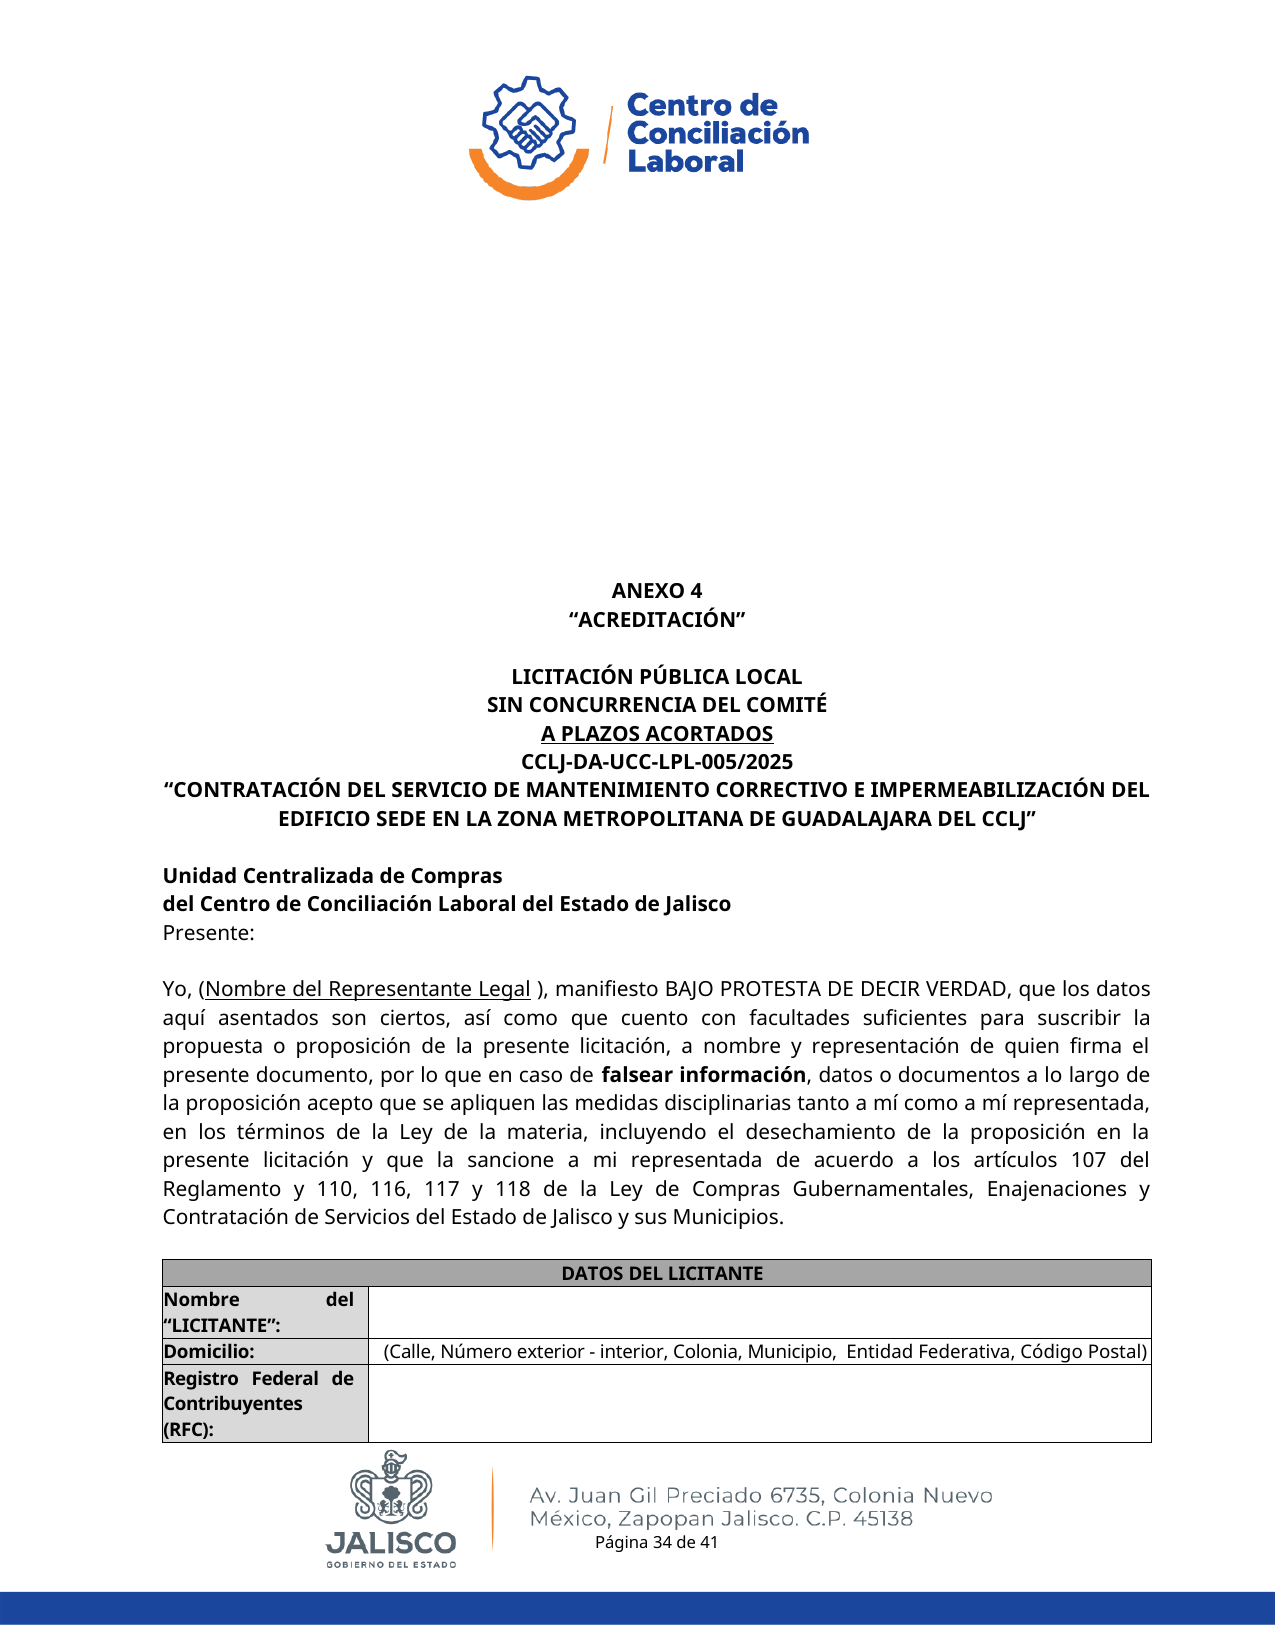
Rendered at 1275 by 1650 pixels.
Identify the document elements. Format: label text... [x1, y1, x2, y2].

text CCLJ-DA-UCC-LPL-005/2025 [162, 747, 1152, 776]
text A PLAZOS ACORTADOS [162, 719, 1152, 747]
table_cell [369, 1287, 1151, 1338]
table_cell Domicilio: [163, 1339, 368, 1364]
table_cell Registro Federal de Contribuyentes (RFC): [163, 1365, 368, 1442]
text Presente: [162, 918, 1152, 946]
text del Centro de Conciliación Laboral del Estado de Jalisco [162, 889, 1152, 918]
text “ACREDITACIÓN” [162, 605, 1152, 633]
text LICITACIÓN PÚBLICA LOCAL [162, 662, 1152, 690]
table_header DATOS DEL LICITANTE [163, 1260, 1151, 1286]
table_cell (Calle, Número exterior - interior, Colonia, Municipio, Entidad Federativa, Código Postal) [369, 1339, 1151, 1364]
text Yo, (Nombre del Representante Legal ), manifiesto BAJO PROTESTA DE DECIR VERDAD, que los datos aquí asentados son ciertos, así como que cuento con facultades suficientes para suscribir la propuesta o proposición de la presente licitación, a nombre y representación de quien firma el presente documento, por lo que en caso de falsear información, datos o documentos a lo largo de la proposición acepto que se apliquen las medidas disciplinarias tanto a mí como a mí representada, en los términos de la Ley de la materia, incluyendo el desechamiento de la proposición en la presente licitación y que la sancione a mi representada de acuerdo a los artículos 107 del Reglamento y 110, 116, 117 y 118 de la Ley de Compras Gubernamentales, Enajenaciones y Contratación de Servicios del Estado de Jalisco y sus Municipios. [162, 974, 1152, 1231]
text ANEXO 4 [162, 576, 1152, 605]
text “CONTRATACIÓN DEL SERVICIO DE MANTENIMIENTO CORRECTIVO E IMPERMEABILIZACIÓN DEL EDIFICIO SEDE EN LA ZONA METROPOLITANA DE GUADALAJARA DEL CCLJ” [162, 776, 1152, 832]
text Unidad Centralizada de Compras [162, 861, 1152, 889]
table_cell Nombre del “LICITANTE”: [163, 1287, 368, 1338]
table_cell [369, 1365, 1151, 1442]
text SIN CONCURRENCIA DEL COMITÉ [162, 690, 1152, 719]
picture [0, 3, 1275, 1650]
